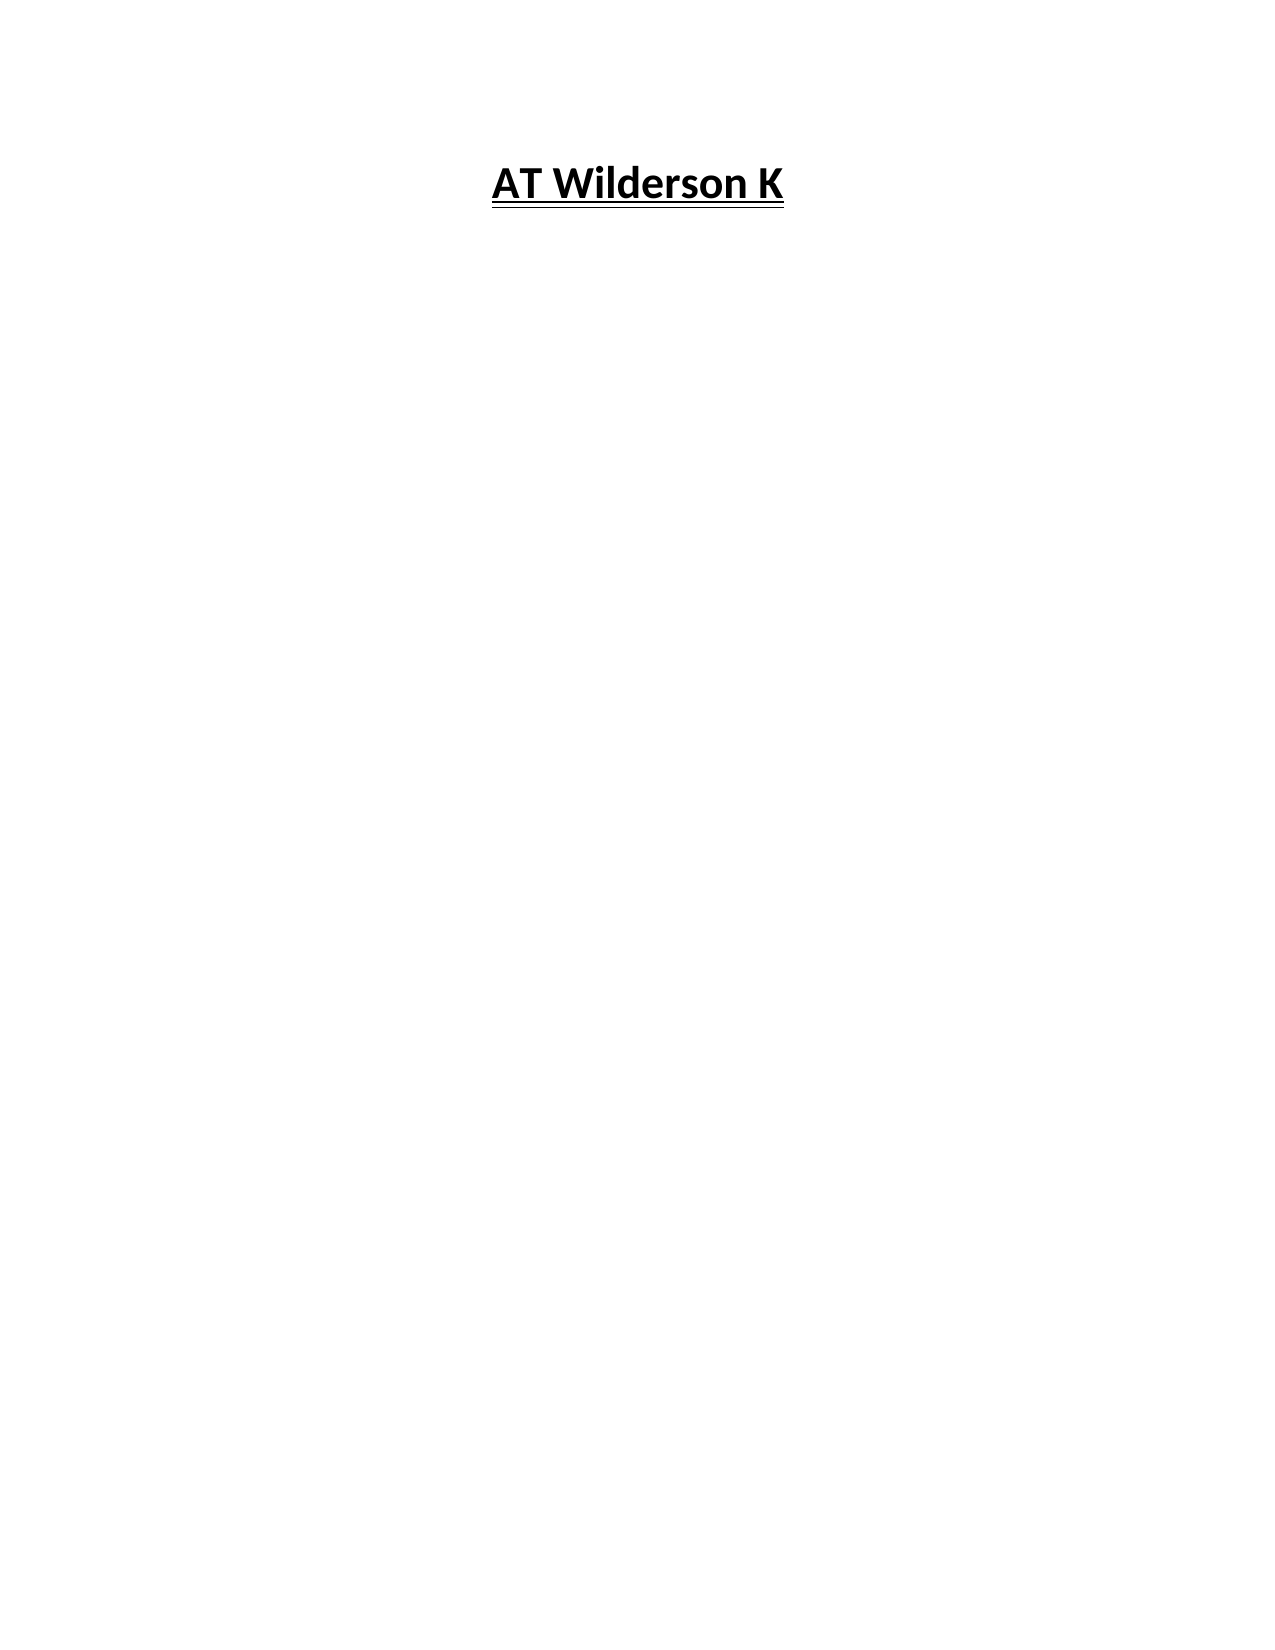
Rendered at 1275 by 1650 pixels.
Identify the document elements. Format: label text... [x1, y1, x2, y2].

subtitle AT Wilderson K [187, 154, 1087, 210]
